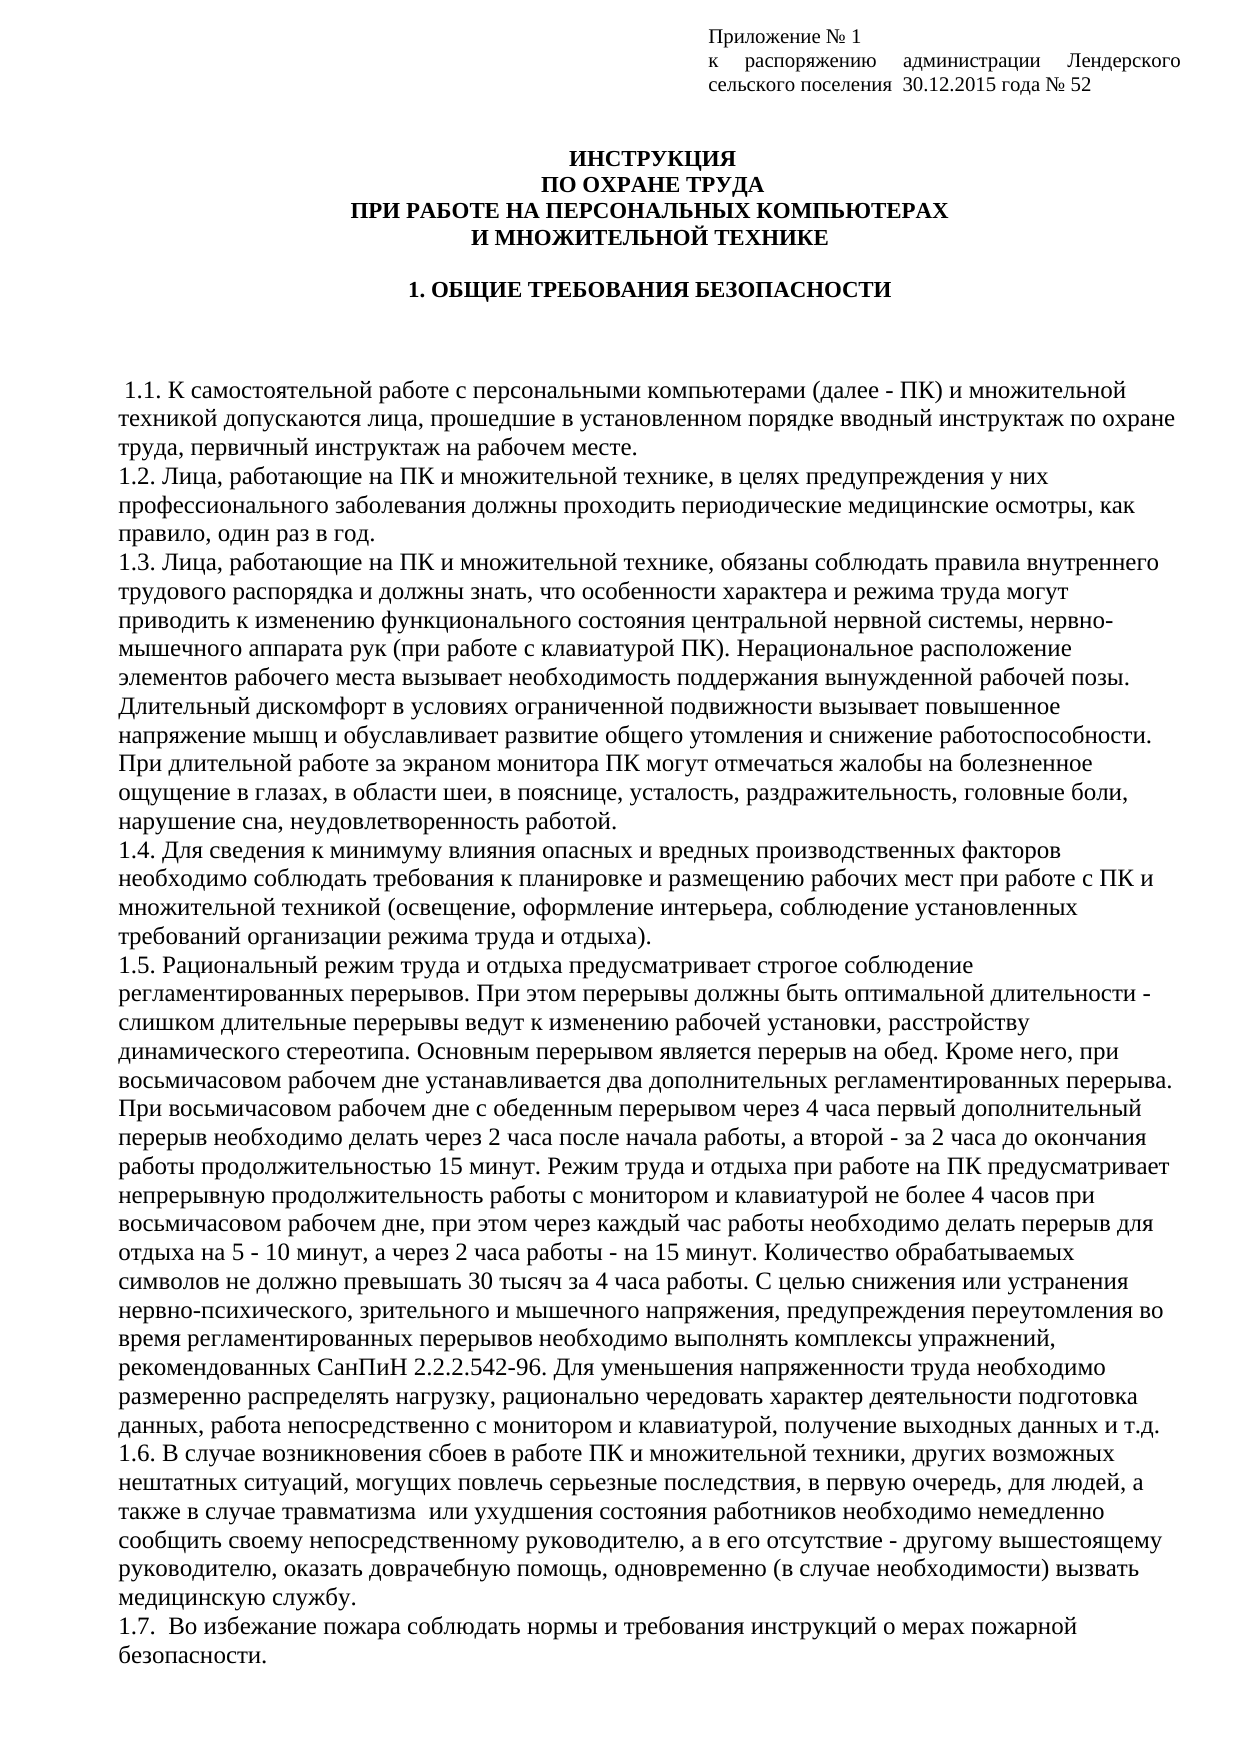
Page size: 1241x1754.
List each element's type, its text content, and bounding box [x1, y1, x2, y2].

text И МНОЖИТЕЛЬНОЙ ТЕХНИКЕ [118, 224, 1181, 250]
text ИНСТРУКЦИЯ [118, 145, 1181, 171]
text 1. ОБЩИЕ ТРЕБОВАНИЯ БЕЗОПАСНОСТИ [118, 276, 1181, 303]
text Приложение № 1 [708, 24, 1181, 48]
text 1.1. К самостоятельной работе с персональными компьютерами (далее - ПК) и множительной техникой допускаются лица, прошедшие в установленном порядке вводный инструктаж по охране труда, первичный инструктаж на рабочем месте. 1.2. Лица, работающие на ПК и множительной технике, в целях предупреждения у них профессионального заболевания должны проходить периодические медицинские осмотры, как правило, один раз в год. 1.3. Лица, работающие на ПК и множительной технике, обязаны соблюдать правила внутреннего трудового распорядка и должны знать, что особенности характера и режима труда могут приводить к изменению функционального состояния центральной нервной системы, нервно-мышечного аппарата рук (при работе с клавиатурой ПК). Нерациональное расположение элементов рабочего места вызывает необходимость поддержания вынужденной рабочей позы. Длительный дискомфорт в условиях ограниченной подвижности вызывает повышенное напряжение мышц и обуславливает развитие общего утомления и снижение работоспособности. При длительной работе за экраном монитора ПК могут отмечаться жалобы на болезненное ощущение в глазах, в области шеи, в пояснице, усталость, раздражительность, головные боли, нарушение сна, неудовлетворенность работой. 1.4. Для сведения к минимуму влияния опасных и вредных производственных факторов необходимо соблюдать требования к планировке и размещению рабочих мест при работе с ПК и множительной техникой (освещение, оформление интерьера, соблюдение установленных требований организации режима труда и отдыха). 1.5. Рациональный режим труда и отдыха предусматривает строгое соблюдение регламентированных перерывов. При этом перерывы должны быть оптимальной длительности - слишком длительные перерывы ведут к изменению рабочей установки, расстройству динамического стереотипа. Основным перерывом является перерыв на обед. Кроме него, при восьмичасовом рабочем дне устанавливается два дополнительных регламентированных перерыва. При восьмичасовом рабочем дне с обеденным перерывом через 4 часа первый дополнительный перерыв необходимо делать через 2 часа после начала работы, а второй - за 2 часа до окончания работы продолжительностью 15 минут. Режим труда и отдыха при работе на ПК предусматривает непрерывную продолжительность работы с монитором и клавиатурой не более 4 часов при восьмичасовом рабочем дне, при этом через каждый час работы необходимо делать перерыв для отдыха на 5 - 10 минут, а через 2 часа работы - на 15 минут. Количество обрабатываемых символов не должно превышать 30 тысяч за 4 часа работы. С целью снижения или устранения нервно-психического, зрительного и мышечного напряжения, предупреждения переутомления во время регламентированных перерывов необходимо выполнять комплексы упражнений, рекомендованных СанПиН 2.2.2.542-96. Для уменьшения напряженности труда необходимо размеренно распределять нагрузку, рационально чередовать характер деятельности подготовка данных, работа непосредственно с монитором и клавиатурой, получение выходных данных и т.д. 1.6. В случае возникновения сбоев в работе ПК и множительной техники, других возможных нештатных ситуаций, могущих повлечь серьезные последствия, в первую очередь, для людей, а также в случае травматизма или ухудшения состояния работников необходимо немедленно сообщить своему непосредственному руководителю, а в его отсутствие - другому вышестоящему руководителю, оказать доврачебную помощь, одновременно (в случае необходимости) вызвать медицинскую службу. 1.7. Во избежание пожара соблюдать нормы и требования инструкций о мерах пожарной безопасности. [118, 375, 1181, 1668]
text ПО ОХРАНЕ ТРУДА [118, 171, 1181, 197]
text к распоряжению администрации Лендерского сельского поселения 30.12.2015 года № 52 [708, 48, 1181, 96]
text ПРИ РАБОТЕ НА ПЕРСОНАЛЬНЫХ КОМПЬЮТЕРАХ [118, 197, 1181, 224]
